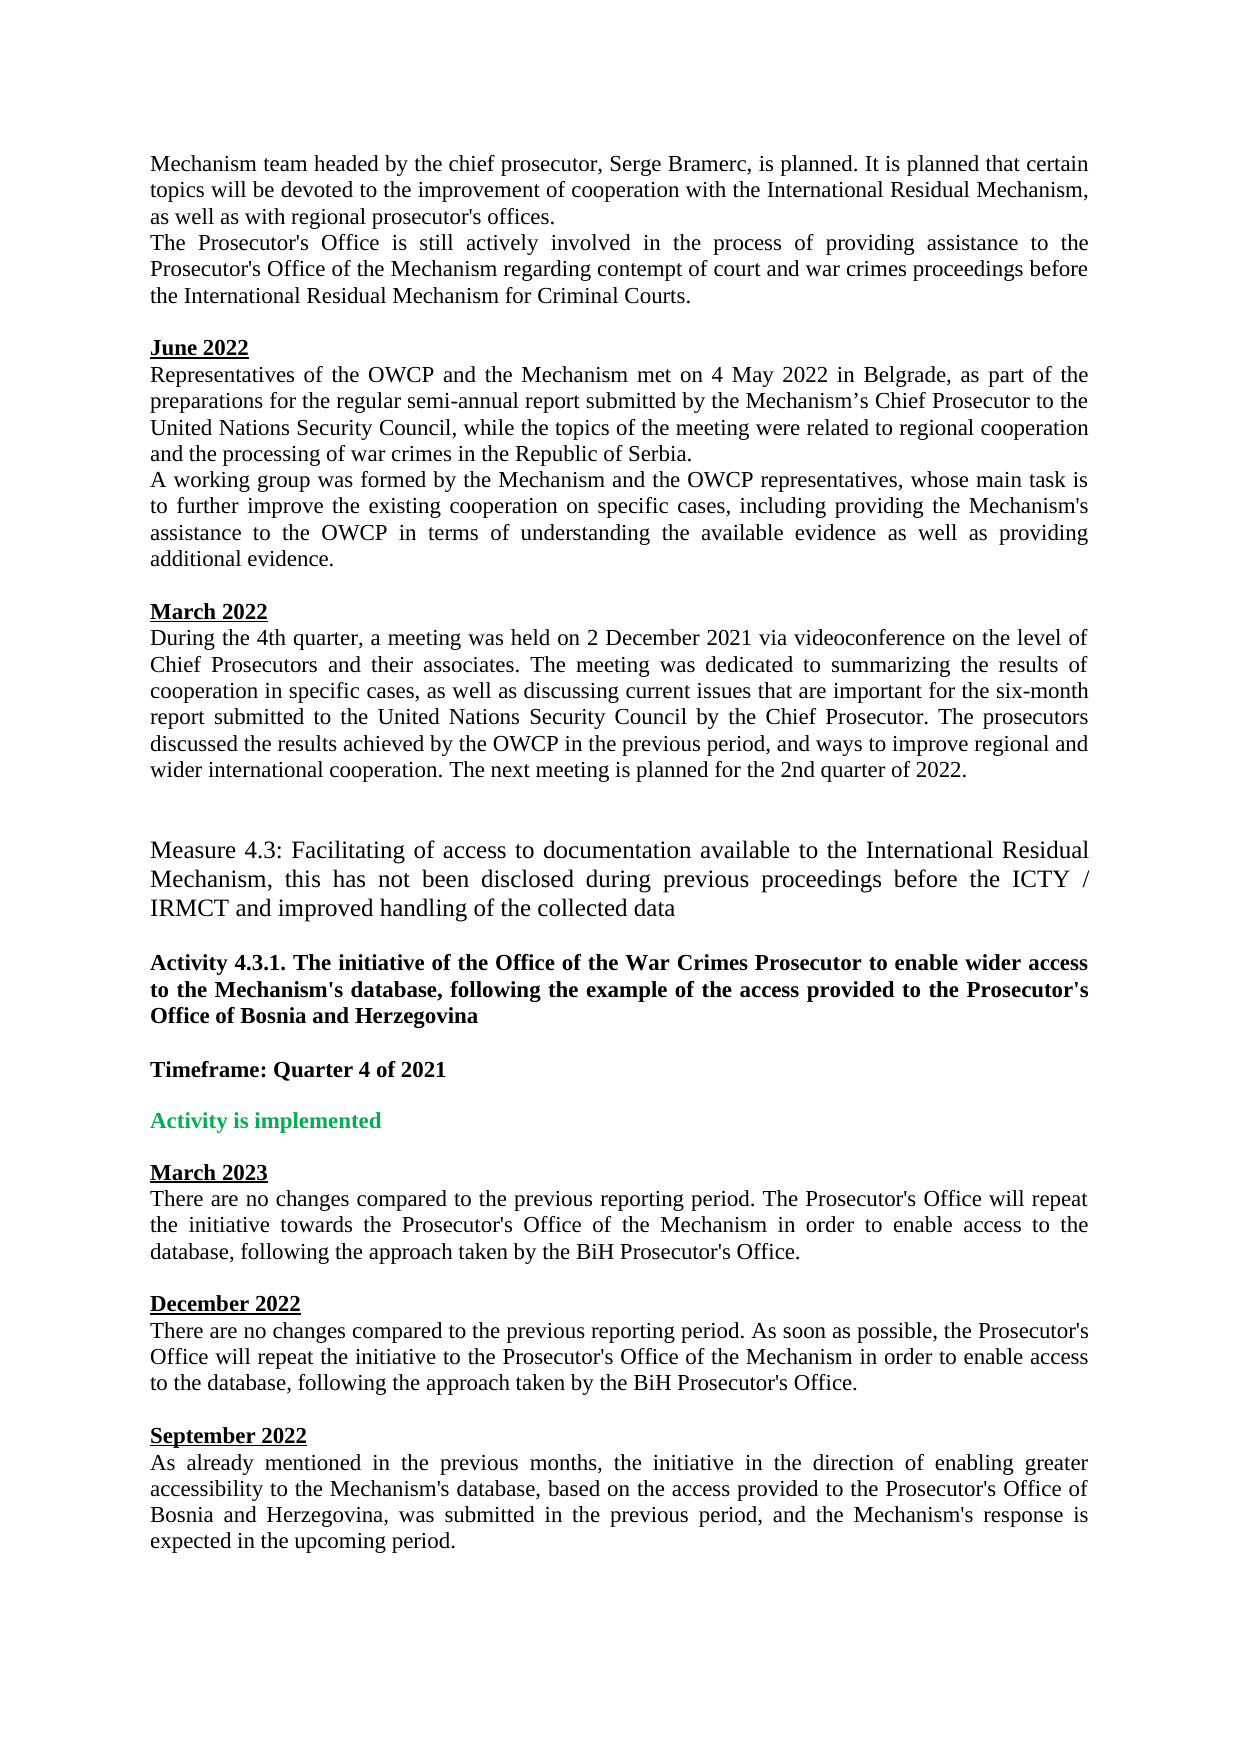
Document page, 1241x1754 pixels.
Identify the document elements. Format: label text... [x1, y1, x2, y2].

text June 2022 [150, 334, 1090, 361]
text Timeframe: Quarter 4 of 2021 [150, 1057, 1090, 1083]
text December 2022 [150, 1290, 1090, 1317]
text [150, 150, 1090, 229]
text As already mentioned in the previous months, the initiative in the direction of enabling greater accessibility to the Mechanism's database, based on the access provided to the Prosecutor's Office of Bosnia and Herzegovina, was submitted in the previous period, and the Mechanism's response is expected in the upcoming period. [150, 1448, 1090, 1554]
text During the 4th quarter, a meeting was held on 2 December 2021 via videoconference on the level of Chief Prosecutors and their associates. The meeting was dedicated to summarizing the results of cooperation in specific cases, as well as discussing current issues that are important for the six-month report submitted to the United Nations Security Council by the Chief Prosecutor. The prosecutors discussed the results achieved by the OWCP in the previous period, and ways to improve regional and wider international cooperation. The next meeting is planned for the 2nd quarter of 2022. [150, 624, 1090, 782]
text The Prosecutor's Office is still actively involved in the process of providing assistance to the Prosecutor's Office of the Mechanism regarding contempt of court and war crimes proceedings before the International Residual Mechanism for Criminal Courts. [150, 229, 1090, 308]
text March 2023 [150, 1159, 1090, 1185]
text There are no changes compared to the previous reporting period. As soon as possible, the Prosecutor's Office will repeat the initiative to the Prosecutor's Office of the Mechanism in order to enable access to the database, following the approach taken by the BiH Prosecutor's Office. [150, 1317, 1090, 1396]
text Activity is implemented [150, 1108, 1090, 1134]
text September 2022 [150, 1422, 1090, 1448]
subtitle Measure 4.3: Facilitating of access to documentation available to the International Residual Mechanism, this has not been disclosed during previous proceedings before the ICTY / IRMCT and improved handling of the collected data [150, 835, 1090, 921]
text There are no changes compared to the previous reporting period. The Prosecutor's Office will repeat the initiative towards the Prosecutor's Office of the Mechanism in order to enable access to the database, following the approach taken by the BiH Prosecutor's Office. [150, 1185, 1090, 1264]
text A working group was formed by the Mechanism and the OWCP representatives, whose main task is to further improve the existing cooperation on specific cases, including providing the Mechanism's assistance to the OWCP in terms of understanding the available evidence as well as providing additional evidence. [150, 466, 1090, 572]
text Representatives of the OWCP and the Mechanism met on 4 May 2022 in Belgrade, as part of the preparations for the regular semi-annual report submitted by the Mechanism’s Chief Prosecutor to the United Nations Security Council, while the topics of the meeting were related to regional cooperation and the processing of war crimes in the Republic of Serbia. [150, 361, 1090, 466]
subtitle Activity 4.3.1. The initiative of the Office of the War Crimes Prosecutor to enable wider access to the Mechanism's database, following the example of the access provided to the Prosecutor's Office of Bosnia and Herzegovina [150, 949, 1090, 1028]
text March 2022 [150, 598, 1090, 624]
